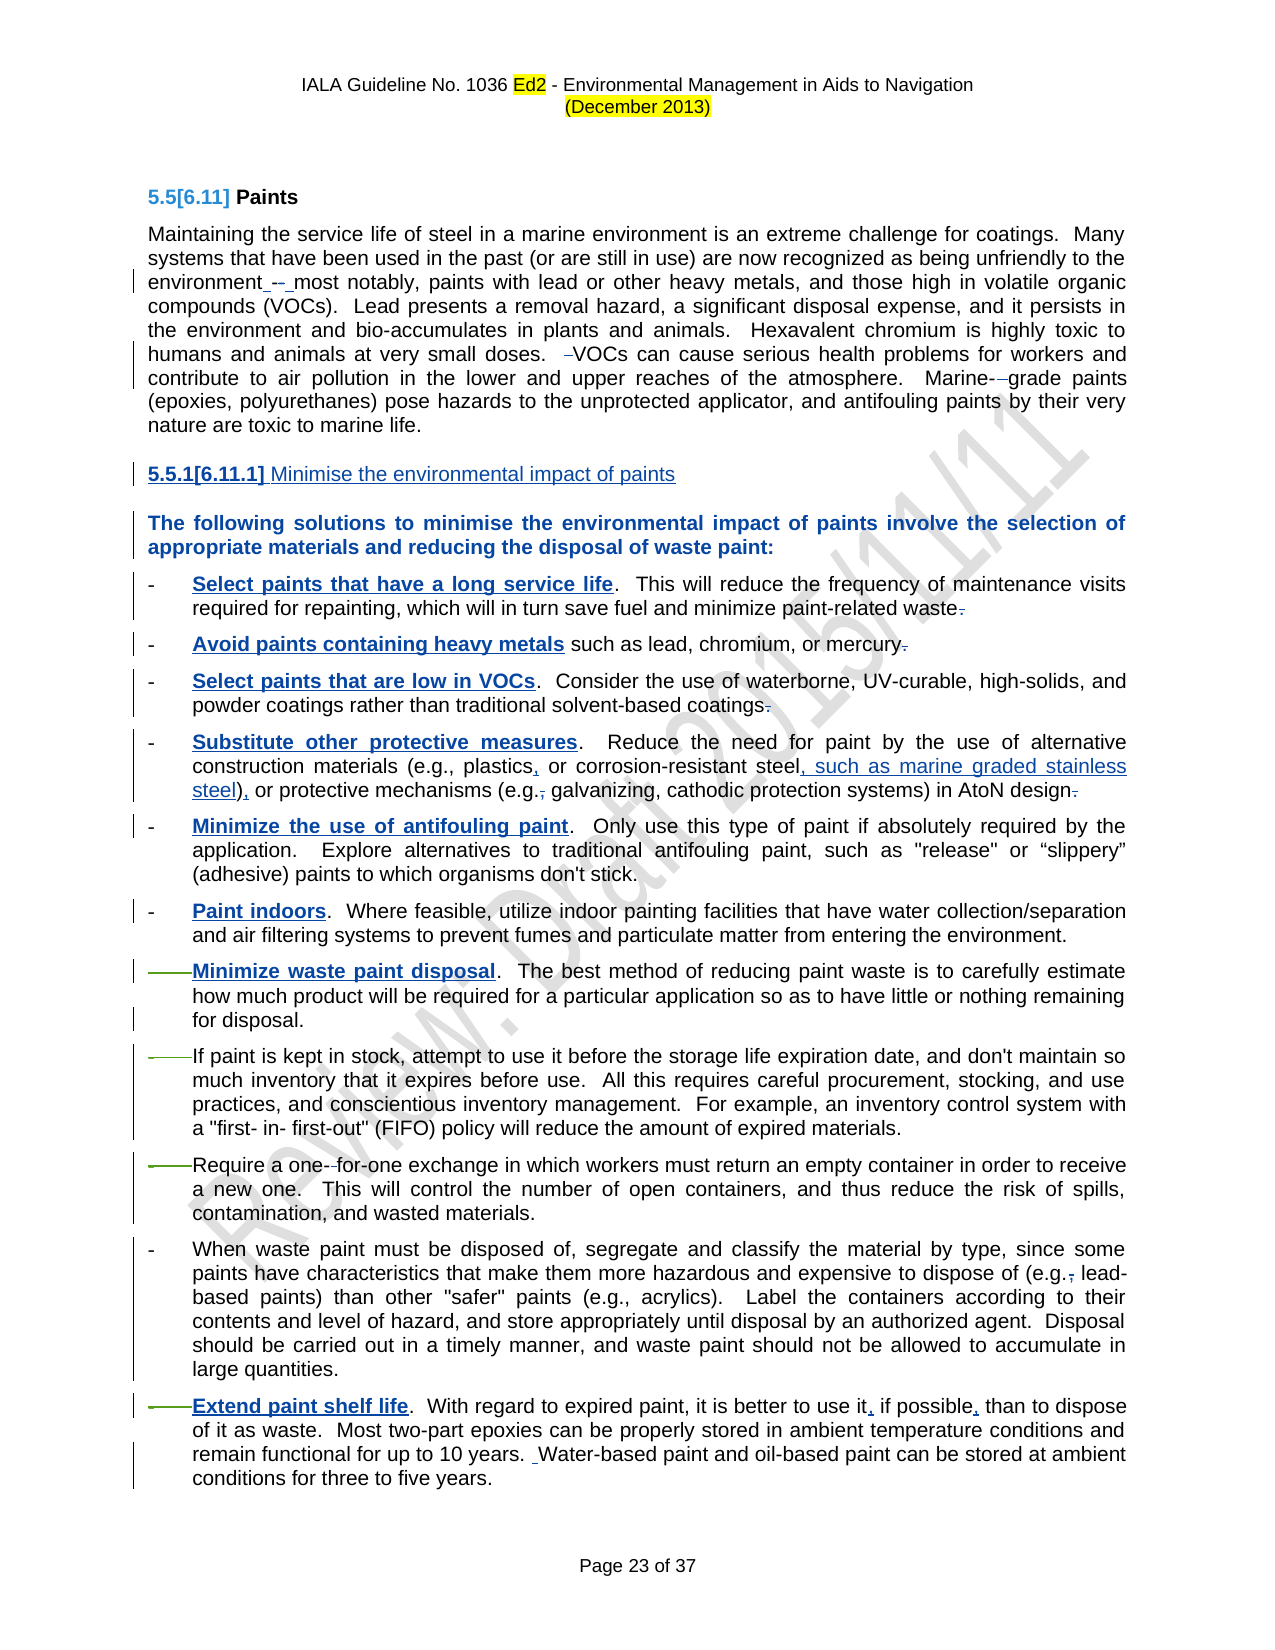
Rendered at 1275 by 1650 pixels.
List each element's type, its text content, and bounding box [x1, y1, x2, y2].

list Minimize waste paint disposal. The best method of reducing paint waste is to carefully estimate how much product will be required for a particular application so as to have little or nothing remaining for disposal. [148, 959, 1127, 1031]
list Require a one-for-one exchange in which workers must return an empty container in order to receive a new one. This will control the number of open containers, and thus reduce the risk of spills, contamination, and wasted materials. [148, 1152, 1127, 1224]
subtitle The following solutions to minimise the environmental impact of paints involve the selection of appropriate materials and reducing the disposal of waste paint: [148, 511, 1127, 559]
list Avoid paints containing heavy metals such as lead, chromium, or mercury [148, 632, 1127, 656]
subtitle Paints [148, 185, 1127, 209]
list Extend paint shelf life. With regard to expired paint, it is better to use it if possible than to dispose of it as waste. Most two-part epoxies can be properly stored in ambient temperature conditions and remain functional for up to 10 years. Water-based paint and oil-based paint can be stored at ambient conditions for three to five years. [148, 1393, 1127, 1489]
list Substitute other protective measures. Reduce the need for paint by the use of alternative construction materials (e.g., plastics or corrosion-resistant steel) or protective mechanisms (e.g. galvanizing, cathodic protection systems) in AtoN design [148, 729, 1127, 802]
list Paint indoors. Where feasible, utilize indoor painting facilities that have water collection/separation and air filtering systems to prevent fumes and particulate matter from entering the environment. [148, 899, 1127, 947]
list If paint is kept in stock, attempt to use it before the storage life expiration date, and don't maintain so much inventory that it expires before use. All this requires careful procurement, stocking, and use practices, and conscientious inventory management. For example, an inventory control system with a "first- in- first-out" (FIFO) policy will reduce the amount of expired materials. [148, 1044, 1127, 1140]
text Maintaining the service life of steel in a marine environment is an extreme challenge for coatings. Many systems that have been used in the past (or are still in use) are now recognized as being unfriendly to the environment-most notably, paints with lead or other heavy metals, and those high in volatile organic compounds (VOCs). Lead presents a removal hazard, a significant disposal expense, and it persists in the environment and bio-accumulates in plants and animals. Hexavalent chromium is highly toxic to humans and animals at very small doses. VOCs can cause serious health problems for workers and contribute to air pollution in the lower and upper reaches of the atmosphere. Marine-grade paints (epoxies, polyurethanes) pose hazards to the unprotected applicator, and antifouling paints by their very nature are toxic to marine life. [148, 222, 1127, 437]
list Minimize the use of antifouling paint. Only use this type of paint if absolutely required by the application. Explore alternatives to traditional antifouling paint, such as "release" or “slippery” (adhesive) paints to which organisms don't stick. [148, 814, 1127, 886]
list Select paints that are low in VOCs. Consider the use of waterborne, UV-curable, high-solids, and powder coatings rather than traditional solvent-based coatings [148, 669, 1127, 717]
list Select paints that have a long service life. This will reduce the frequency of maintenance visits required for repainting, which will in turn save fuel and minimize paint-related waste [148, 572, 1127, 620]
list When waste paint must be disposed of, segregate and classify the material by type, since some paints have characteristics that make them more hazardous and expensive to dispose of (e.g. lead-based paints) than other "safer" paints (e.g., acrylics). Label the containers according to their contents and level of hazard, and store appropriately until disposal by an authorized agent. Disposal should be carried out in a timely manner, and waste paint should not be allowed to accumulate in large quantities. [148, 1237, 1127, 1381]
